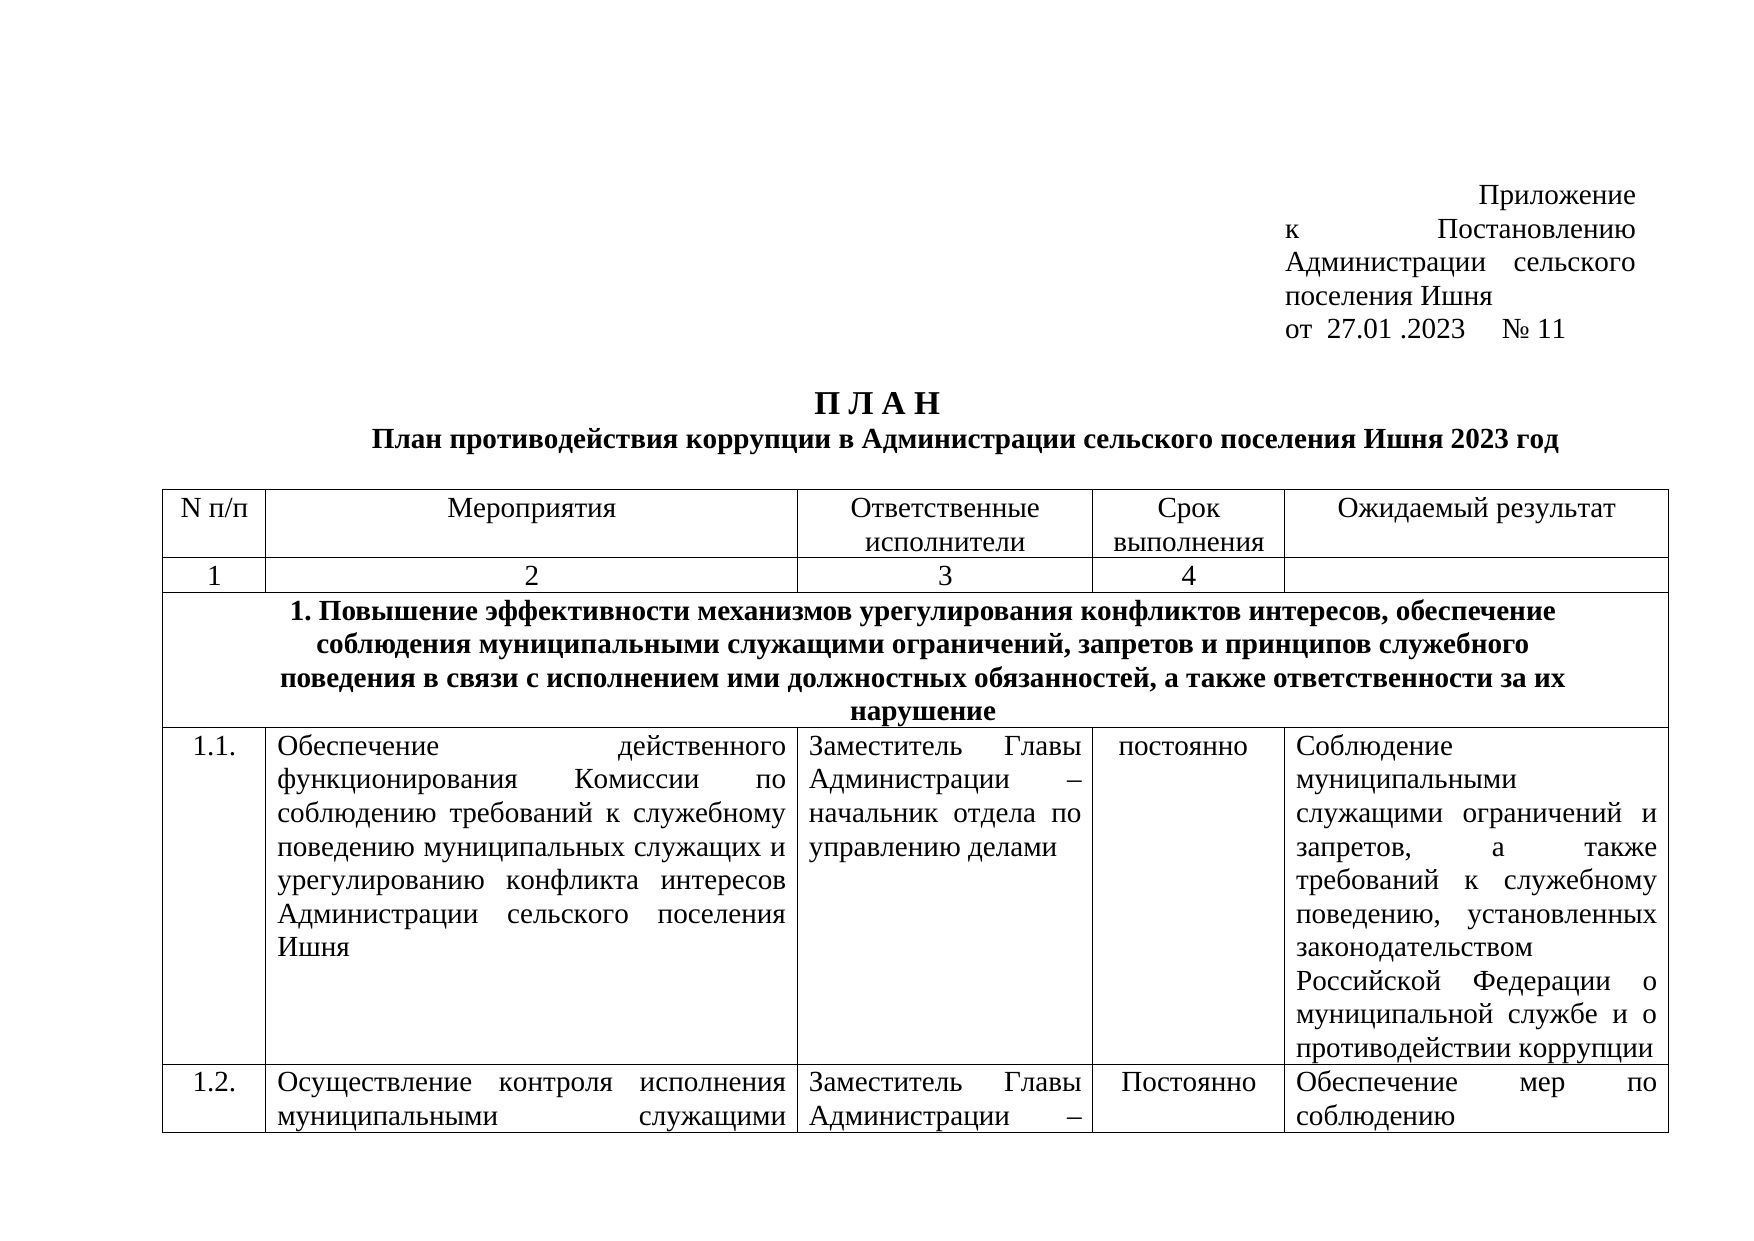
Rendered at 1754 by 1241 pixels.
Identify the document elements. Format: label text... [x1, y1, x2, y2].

text к Постановлению Администрации сельского поселения Ишня [1285, 211, 1636, 311]
table_header Мероприятия [266, 490, 797, 557]
text П Л А Н [118, 383, 1636, 422]
table_cell Постоянно [1093, 1065, 1284, 1132]
table_cell Заместитель Главы Администрации – начальник отдела по управлению делами [798, 728, 1092, 1063]
text Приложение [620, 177, 1636, 211]
table_cell 1.1. [163, 728, 265, 1063]
text План противодействия коррупции в Администрации сельского поселения Ишня 2023 год [295, 422, 1636, 455]
table_cell 1.2. [163, 1065, 265, 1132]
table_cell 1 [163, 558, 265, 592]
table_cell 1. Повышение эффективности механизмов урегулирования конфликтов интересов, обеспечение соблюдения муниципальными служащими ограничений, запретов и принципов служебного поведения в связи с исполнением ими должностных обязанностей, а также ответственности за их нарушение [163, 593, 1668, 727]
table_header Срок выполнения [1093, 490, 1284, 557]
table_header Ожидаемый результат [1285, 490, 1668, 557]
table_cell 4 [1093, 558, 1284, 592]
table_header N п/п [163, 490, 265, 557]
table_cell постоянно [1093, 728, 1284, 1063]
text от 27.01 .2023 № 11 [1285, 311, 1636, 345]
table_cell Обеспечение действенного функционирования Комиссии по соблюдению требований к служебному поведению муниципальных служащих и урегулированию конфликта интересов Администрации сельского поселения Ишня [266, 728, 797, 1063]
table_cell 2 [266, 558, 797, 592]
table_cell [1285, 558, 1668, 592]
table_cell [266, 1065, 797, 1132]
table_cell 3 [798, 558, 1092, 592]
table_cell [798, 1065, 1092, 1132]
table_cell Соблюдение муниципальными служащими ограничений и запретов, а также требований к служебному поведению, установленных законодательством Российской Федерации о муниципальной службе и о противодействии коррупции [1285, 728, 1668, 1063]
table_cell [1285, 1065, 1668, 1132]
table_header Ответственные исполнители [798, 490, 1092, 557]
